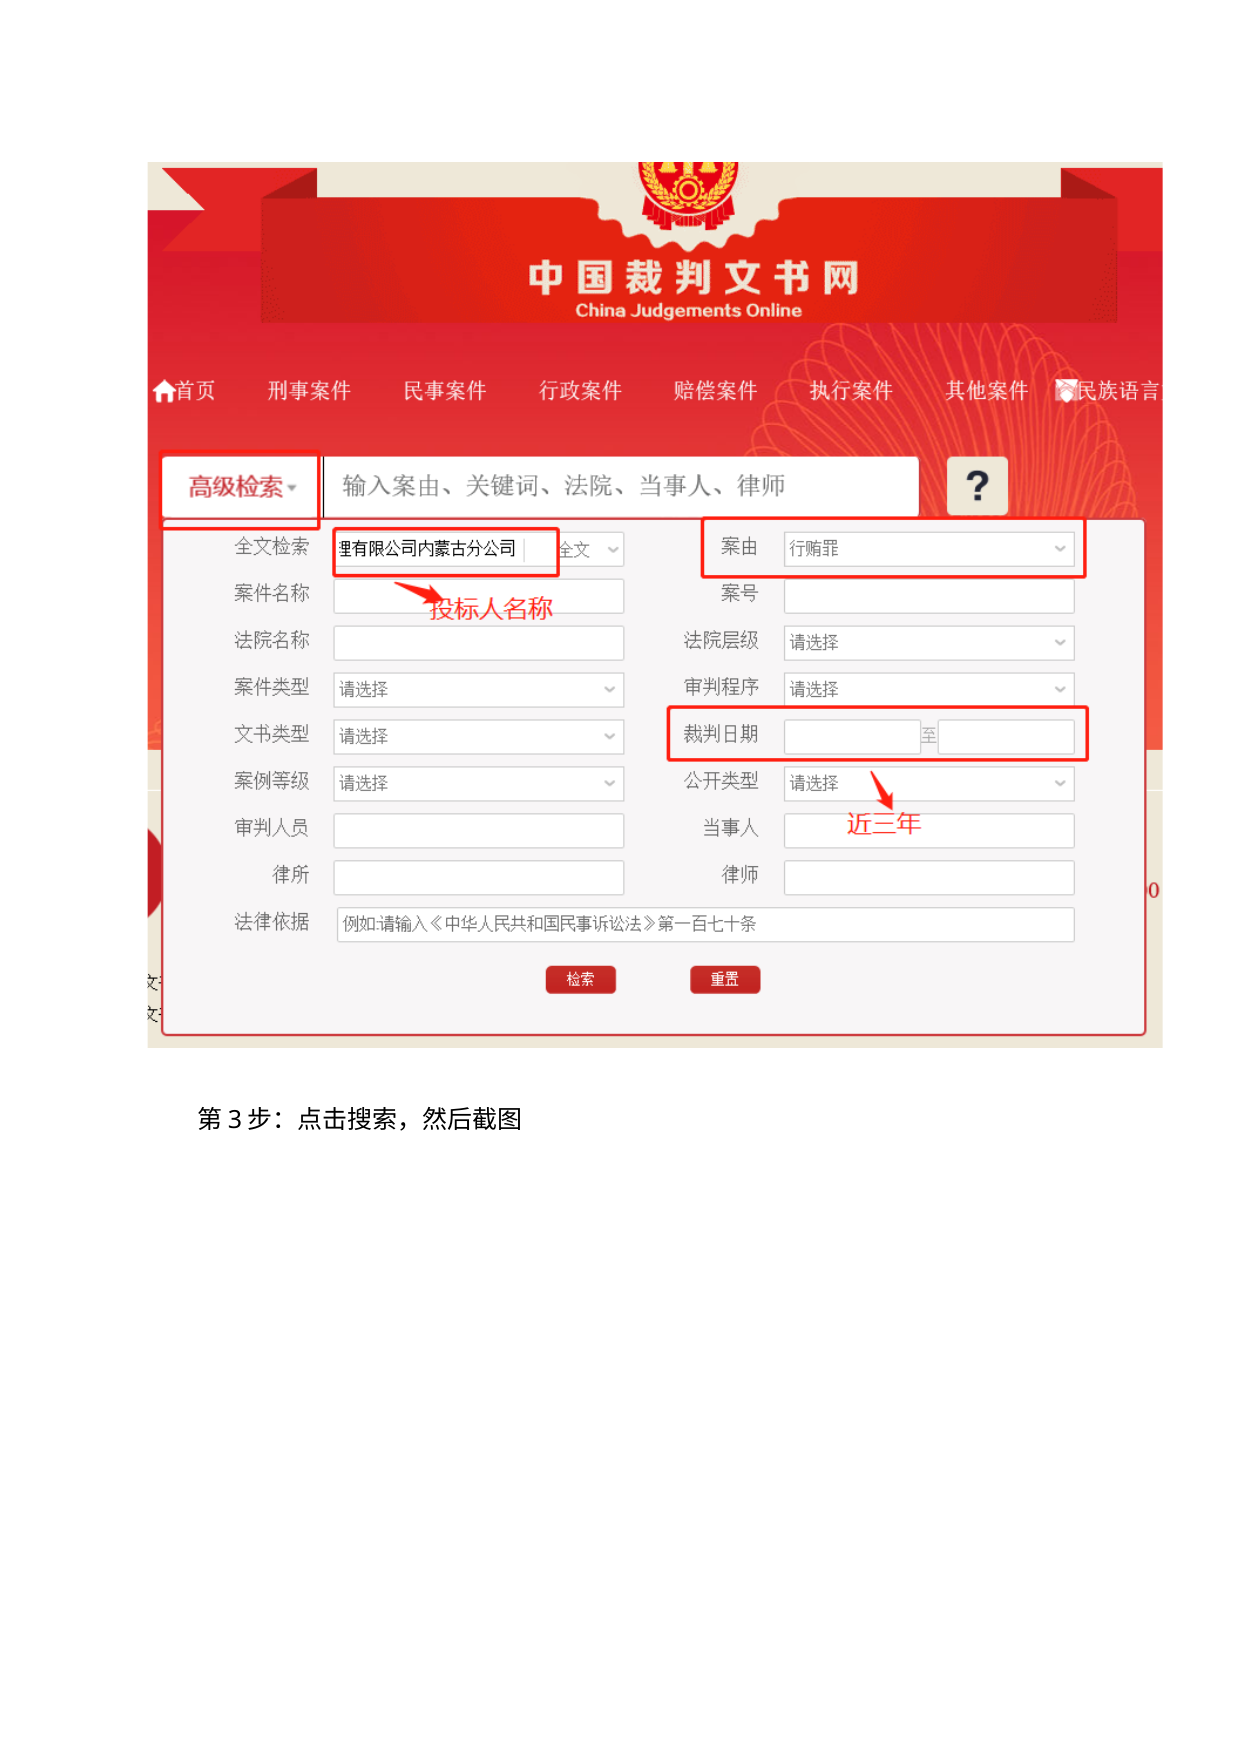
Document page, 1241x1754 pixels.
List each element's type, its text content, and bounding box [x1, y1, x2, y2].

text 第3步：点击搜索，然后截图 [148, 1085, 1093, 1150]
picture [147, 162, 1163, 1048]
